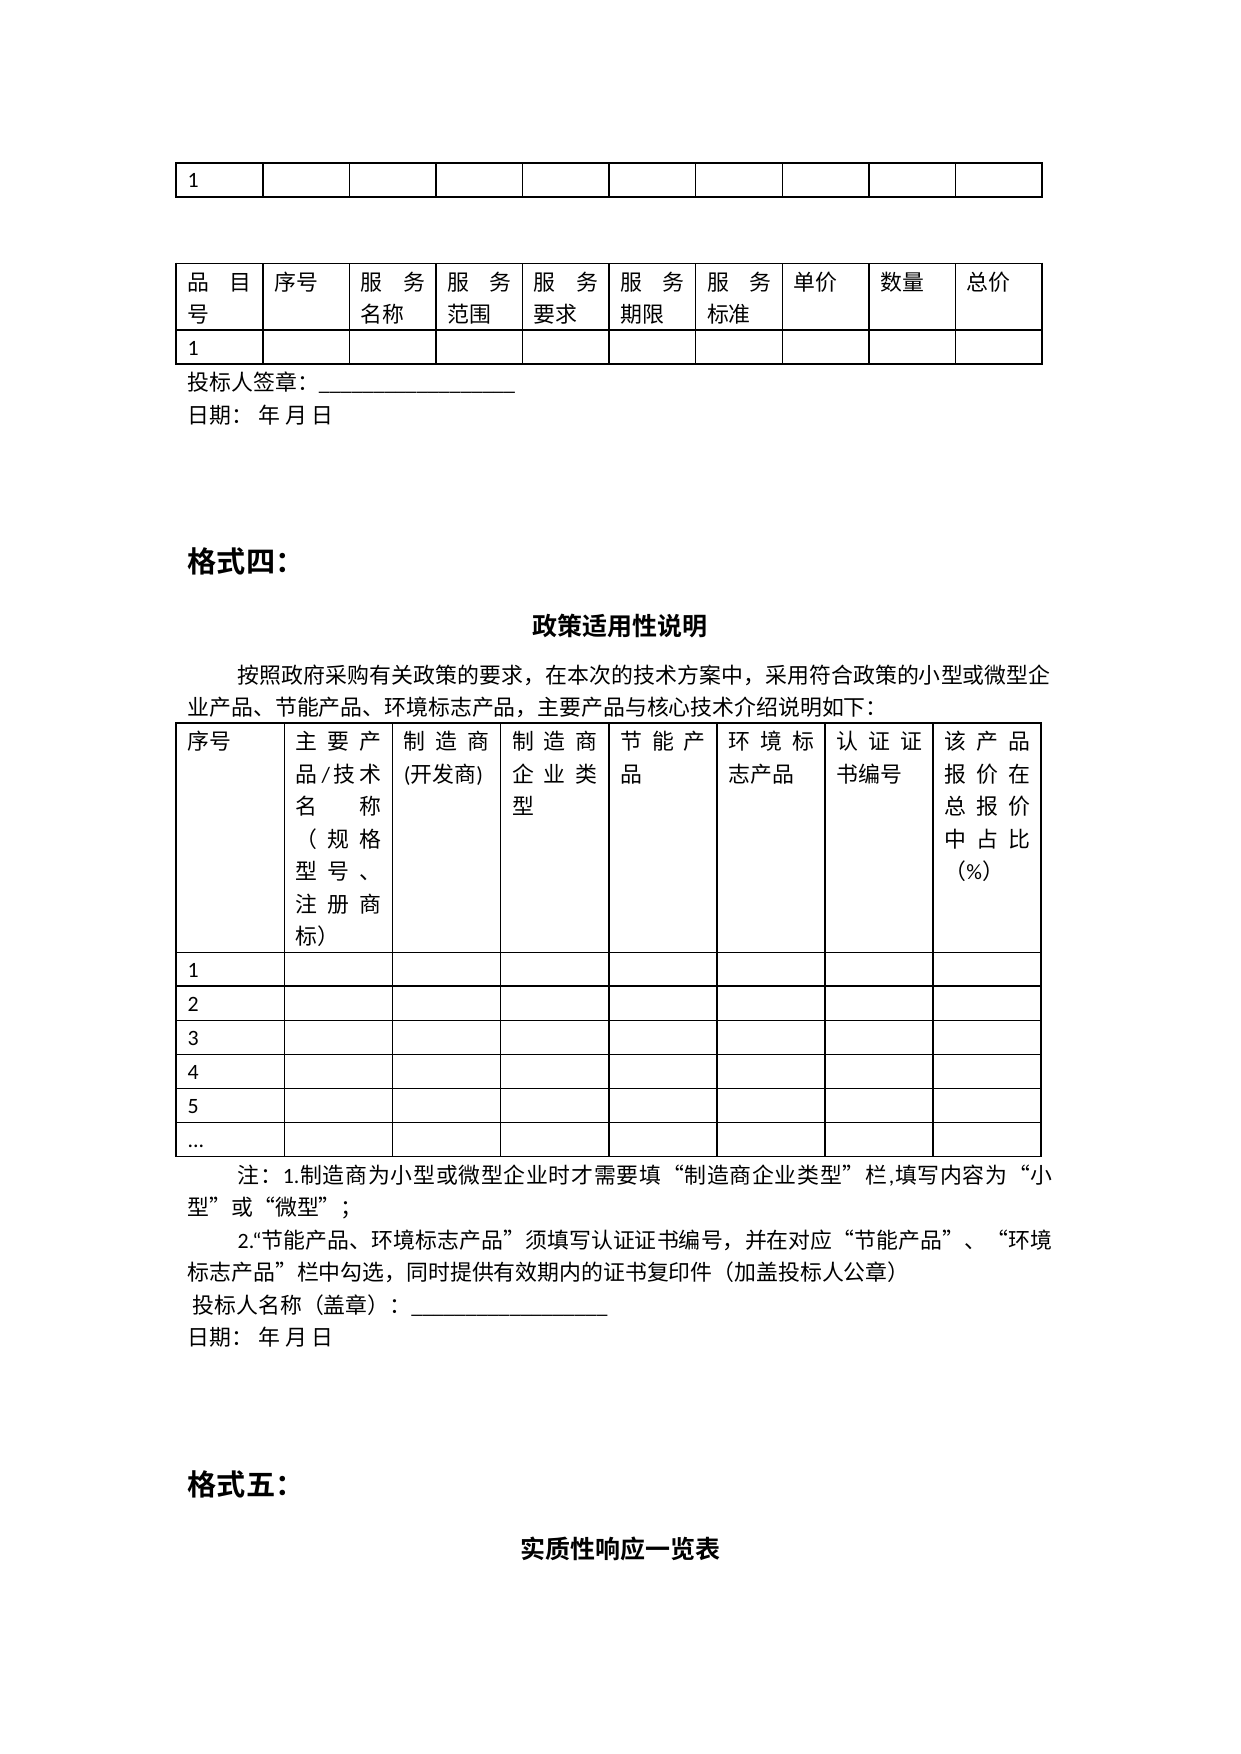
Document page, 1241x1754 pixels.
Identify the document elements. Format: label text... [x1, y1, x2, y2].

table_header 该产品报价在总报价中占比（%） [934, 724, 1040, 951]
table_cell [934, 1123, 1040, 1156]
table_cell [870, 331, 955, 363]
table_cell [718, 1089, 824, 1122]
table_header 服务要求 [523, 264, 608, 329]
table_cell [610, 1089, 716, 1122]
table_cell [393, 953, 500, 985]
text 格式四： [187, 527, 1053, 592]
table_cell [350, 331, 435, 363]
table_cell [718, 953, 824, 985]
table_cell [264, 164, 349, 196]
table_header 序号 [177, 724, 284, 951]
table_cell [501, 953, 608, 985]
table_cell [934, 987, 1040, 1019]
table_cell [610, 331, 695, 363]
table_header 服务名称 [350, 264, 435, 329]
text 注：1.制造商为小型或微型企业时才需要填“制造商企业类型”栏,填写内容为“小型”或“微型”； [187, 1157, 1053, 1222]
text 实质性响应一览表 [187, 1515, 1053, 1580]
table_cell [437, 164, 522, 196]
table_cell [718, 987, 824, 1019]
table_cell [783, 164, 868, 196]
table_cell [501, 1055, 608, 1088]
text 格式五： [187, 1450, 1053, 1515]
table_cell [610, 953, 716, 985]
table_cell [826, 953, 932, 985]
text 政策适用性说明 [187, 592, 1053, 657]
table_cell [437, 331, 522, 363]
table_cell [610, 1055, 716, 1088]
table_cell [501, 1123, 608, 1156]
text 日期： 年 月 日 [187, 1320, 1053, 1352]
table_header 制造商企业类型 [501, 724, 608, 951]
table_header 序号 [264, 264, 349, 329]
table_cell [523, 164, 608, 196]
table_header 主要产品/技术名称（规格型号、注册商标） [285, 724, 392, 951]
table_cell 4 [177, 1055, 284, 1088]
table_cell [610, 164, 695, 196]
table_cell [393, 1123, 500, 1156]
table_cell ... [177, 1123, 284, 1156]
table_cell [610, 987, 716, 1019]
table_cell [934, 1089, 1040, 1122]
table_header 单价 [783, 264, 868, 329]
table_cell [350, 164, 435, 196]
table_header 总价 [956, 264, 1041, 329]
text 日期： 年 月 日 [187, 397, 1053, 430]
table_cell [870, 164, 955, 196]
table_cell [696, 331, 782, 363]
table_header 认证证书编号 [826, 724, 932, 951]
table_cell [956, 164, 1041, 196]
table_cell [393, 1055, 500, 1088]
text 按照政府采购有关政策的要求，在本次的技术方案中，采用符合政策的小型或微型企业产品、节能产品、环境标志产品，主要产品与核心技术介绍说明如下： [187, 657, 1053, 722]
table_cell 5 [177, 1089, 284, 1122]
table_cell [285, 1021, 392, 1053]
table_header 品目号 [177, 264, 262, 329]
table_header 服务标准 [696, 264, 782, 329]
table_cell [285, 1123, 392, 1156]
table_cell [826, 1021, 932, 1053]
text 2.“节能产品、环境标志产品”须填写认证证书编号，并在对应“节能产品”、“环境标志产品”栏中勾选，同时提供有效期内的证书复印件（加盖投标人公章） [187, 1222, 1053, 1287]
table_cell [393, 987, 500, 1019]
table_cell [393, 1021, 500, 1053]
table_cell [826, 1123, 932, 1156]
table_cell [393, 1089, 500, 1122]
table_header 数量 [870, 264, 955, 329]
table_cell [826, 1089, 932, 1122]
table_cell [501, 1021, 608, 1053]
table_cell [934, 1021, 1040, 1053]
table_cell 1 [177, 953, 284, 985]
table_cell [718, 1123, 824, 1156]
table_cell [523, 331, 608, 363]
table_cell [696, 164, 782, 196]
table_cell [934, 1055, 1040, 1088]
table_header 环境标志产品 [718, 724, 824, 951]
table_cell [610, 1123, 716, 1156]
table_cell [610, 1021, 716, 1053]
table_cell 2 [177, 987, 284, 1019]
table_cell 1 [177, 164, 262, 196]
table_header 制造商(开发商) [393, 724, 500, 951]
table_cell [285, 953, 392, 985]
table_cell [501, 987, 608, 1019]
table_cell [934, 953, 1040, 985]
table_cell [285, 1089, 392, 1122]
table_cell 1 [177, 331, 262, 363]
table_header 节能产品 [610, 724, 716, 951]
table_cell [285, 1055, 392, 1088]
table_header 服务范围 [437, 264, 522, 329]
table_cell [718, 1021, 824, 1053]
table_cell 3 [177, 1021, 284, 1053]
table_cell [718, 1055, 824, 1088]
table_cell [826, 987, 932, 1019]
table_cell [783, 331, 868, 363]
text 投标人名称（盖章）：__________________ [187, 1287, 1053, 1320]
table_cell [956, 331, 1041, 363]
table_cell [826, 1055, 932, 1088]
table_cell [501, 1089, 608, 1122]
table_cell [264, 331, 349, 363]
table_header 服务期限 [610, 264, 695, 329]
table_cell [285, 987, 392, 1019]
text 投标人签章：__________________ [187, 365, 1053, 397]
